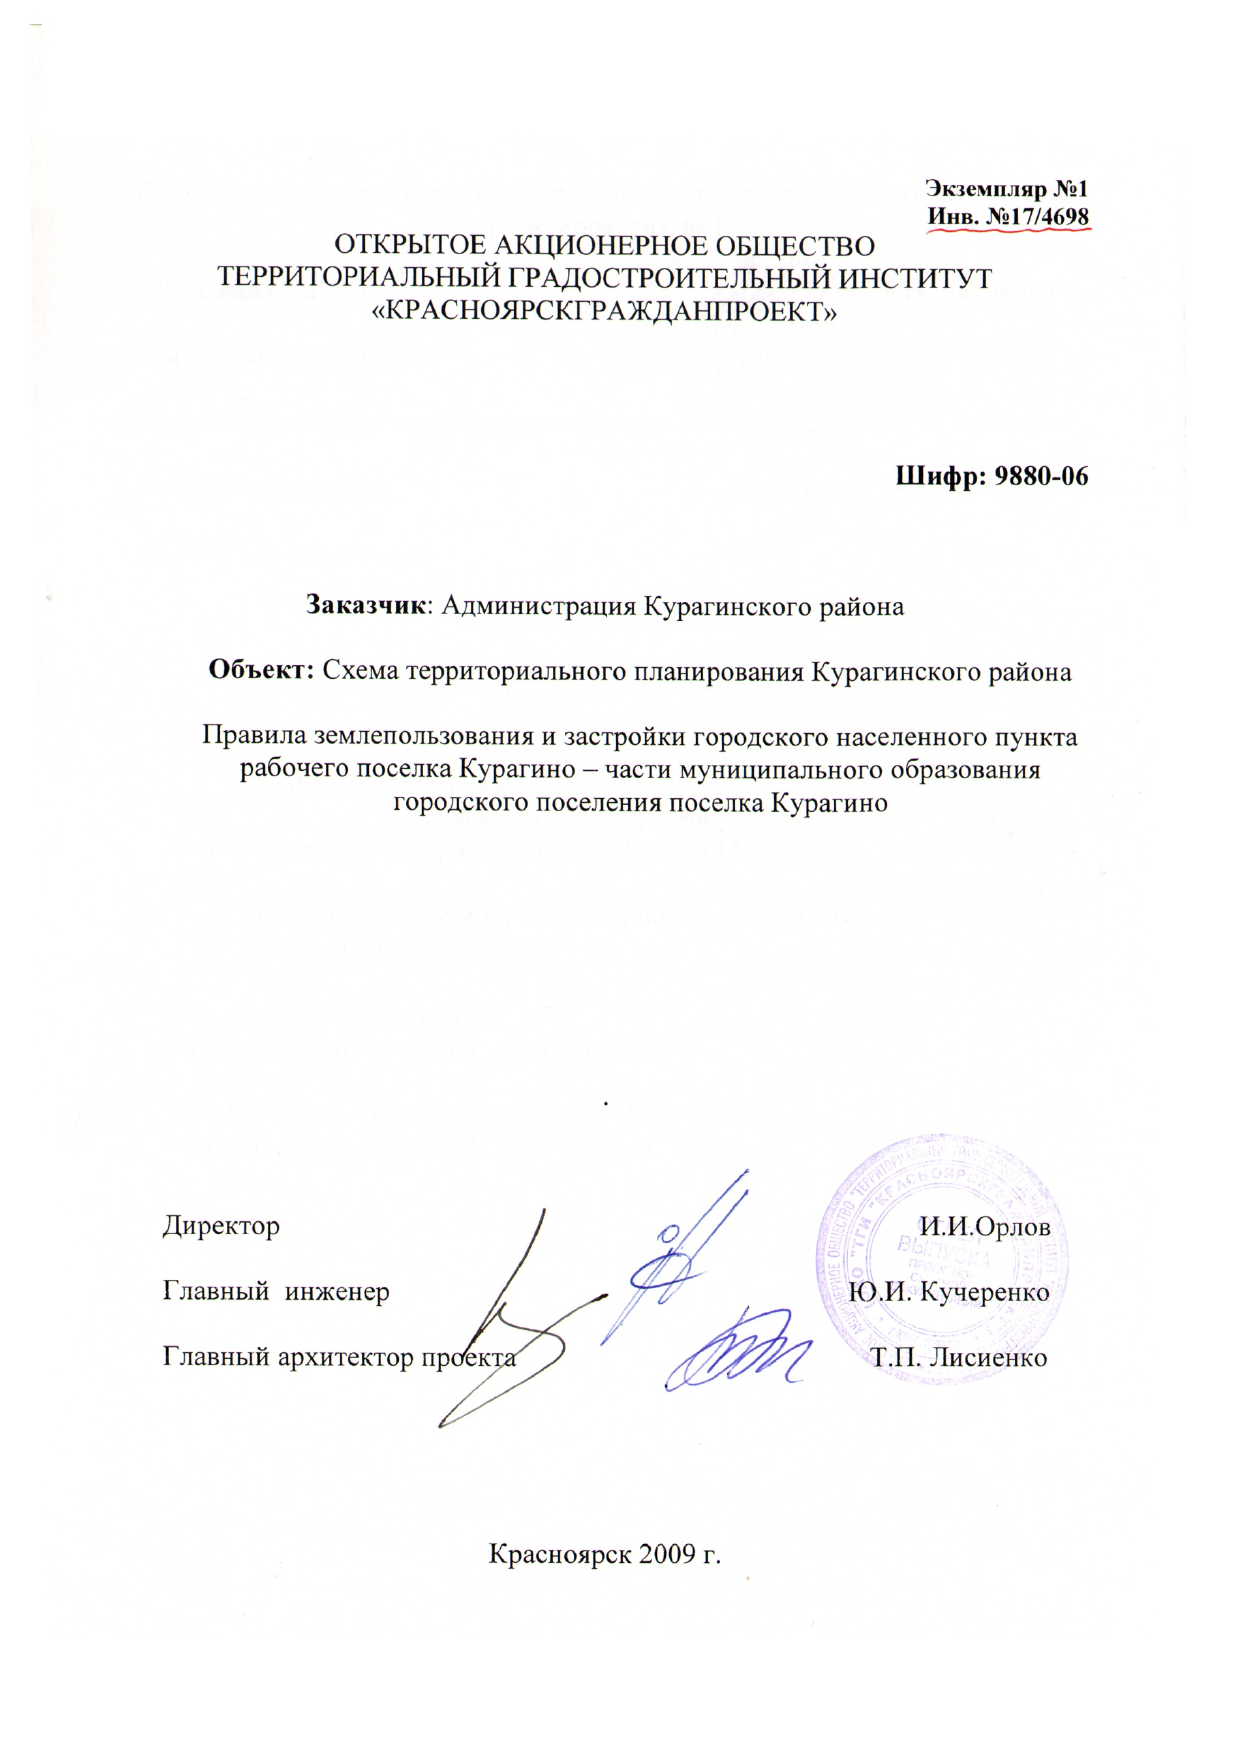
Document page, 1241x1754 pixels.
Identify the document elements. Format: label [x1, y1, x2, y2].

picture [29, 14, 1197, 1636]
